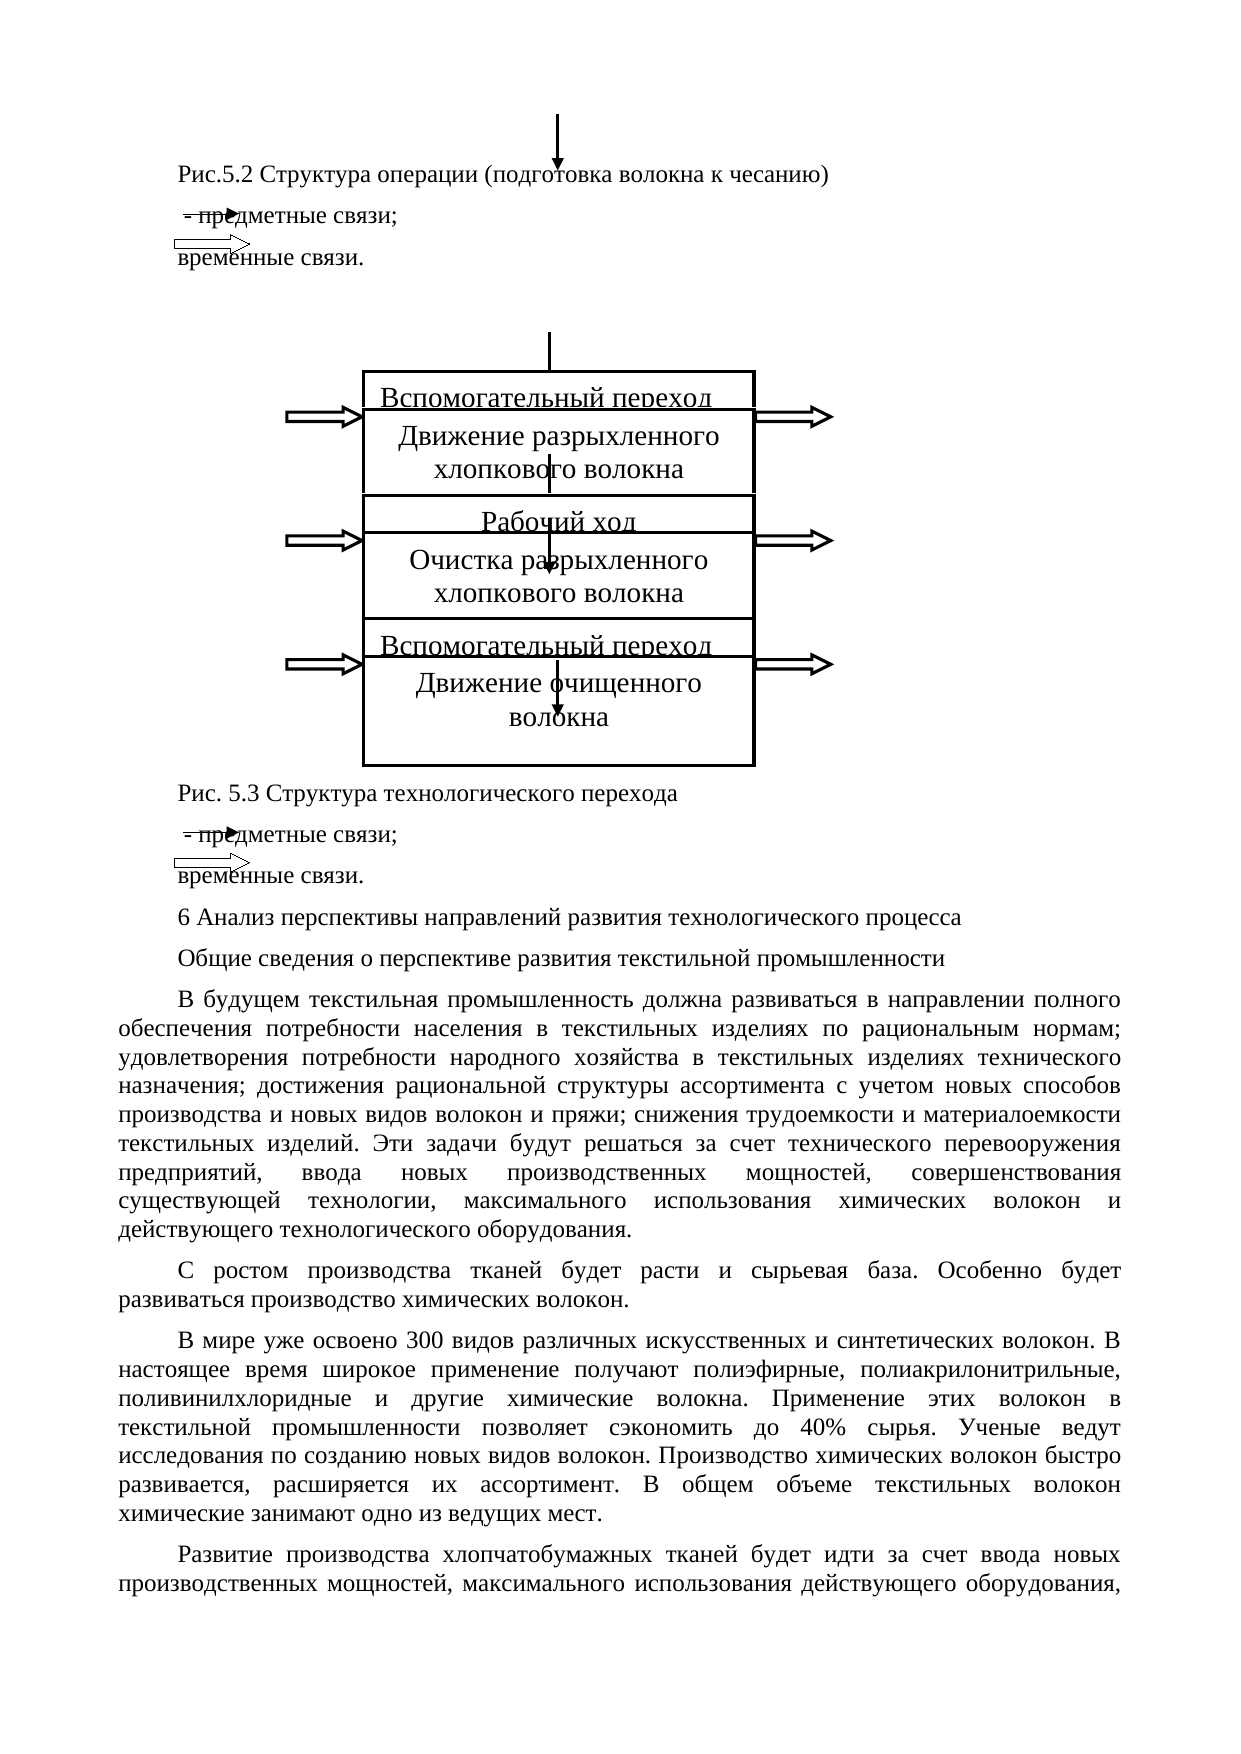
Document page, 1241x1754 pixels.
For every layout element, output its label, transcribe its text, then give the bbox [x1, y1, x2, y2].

text Рис. 5.3 Структура технологического перехода [118, 778, 1122, 807]
text временные связи. [118, 861, 1122, 889]
text временные связи. [118, 242, 1122, 271]
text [118, 1539, 1122, 1597]
text 6 Анализ перспективы направлений развития технологического процесса [118, 902, 1122, 931]
text В будущем текстильная промышленность должна развиваться в направлении полного обеспечения потребности населения в текстильных изделиях по рациональным нормам; удовлетворения потребности народного хозяйства в текстильных изделиях технического назначения; достижения рациональной структуры ассортимента с учетом новых способов производства и новых видов волокон и пряжи; снижения трудоемкости и материалоемкости текстильных изделий. Эти задачи будут решаться за счет технического перевооружения предприятий, ввода новых производственных мощностей, совершенствования существующей технологии, максимального использования химических волокон и действующего технологического оборудования. [118, 984, 1122, 1243]
text - предметные связи; [118, 819, 1122, 848]
text Общие сведения о перспективе развития текстильной промышленности [118, 943, 1122, 972]
text С ростом производства тканей будет расти и сырьевая база. Особенно будет развиваться производство химических волокон. [118, 1256, 1122, 1313]
text - предметные связи; [118, 201, 1122, 229]
text Рис.5.2 Структура операции (подготовка волокна к чесанию) [118, 159, 1122, 188]
text В мире уже освоено 300 видов различных искусственных и синтетических волокон. В настоящее время широкое применение получают полиэфирные, полиакрилонитрильные, поливинилхлоридные и другие химические волокна. Применение этих волокон в текстильной промышленности позволяет сэкономить до 40% сырья. Ученые ведут исследования по созданию новых видов волокон. Производство химических волокон быстро развивается, расширяется их ассортимент. В общем объеме текстильных волокон химические занимают одно из ведущих мест. [118, 1326, 1122, 1527]
